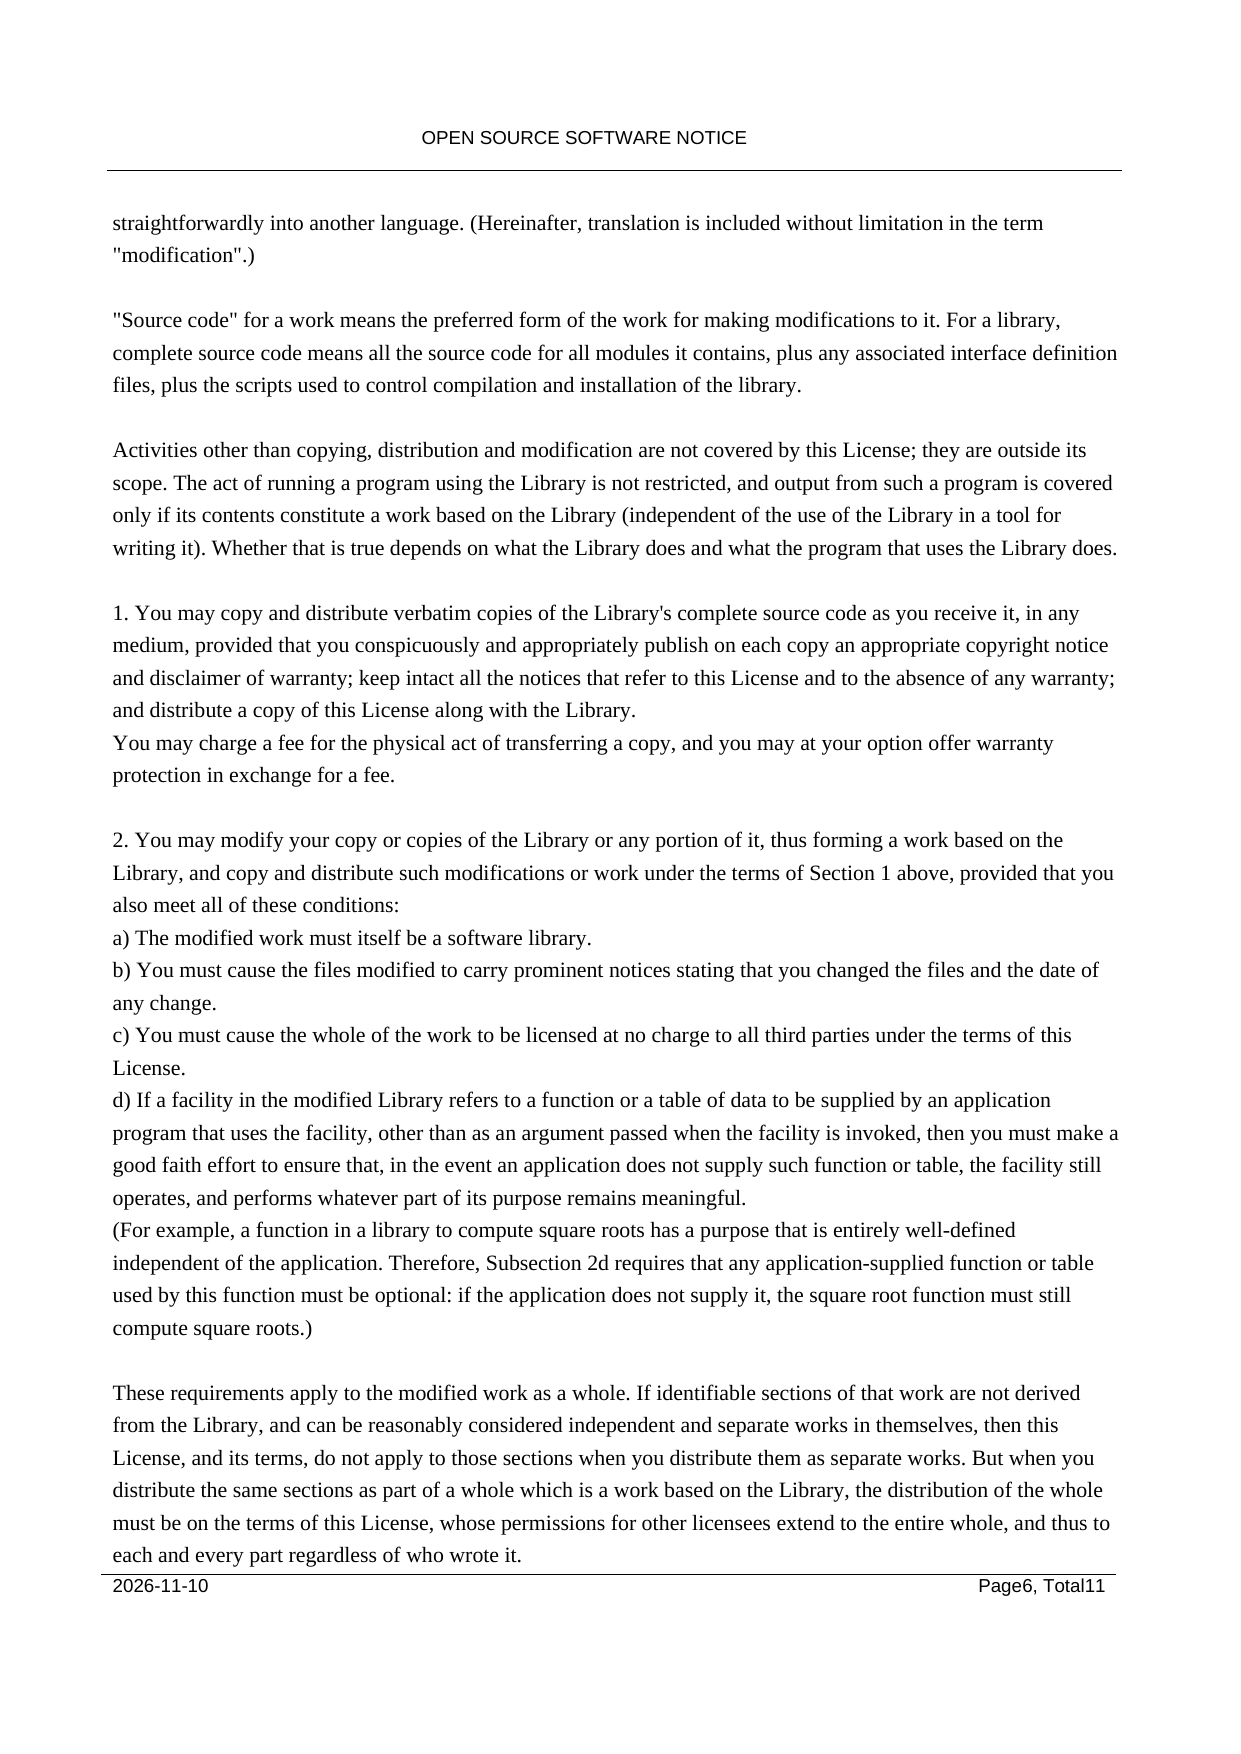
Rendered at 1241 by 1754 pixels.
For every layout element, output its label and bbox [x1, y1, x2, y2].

text [112, 206, 1128, 1571]
